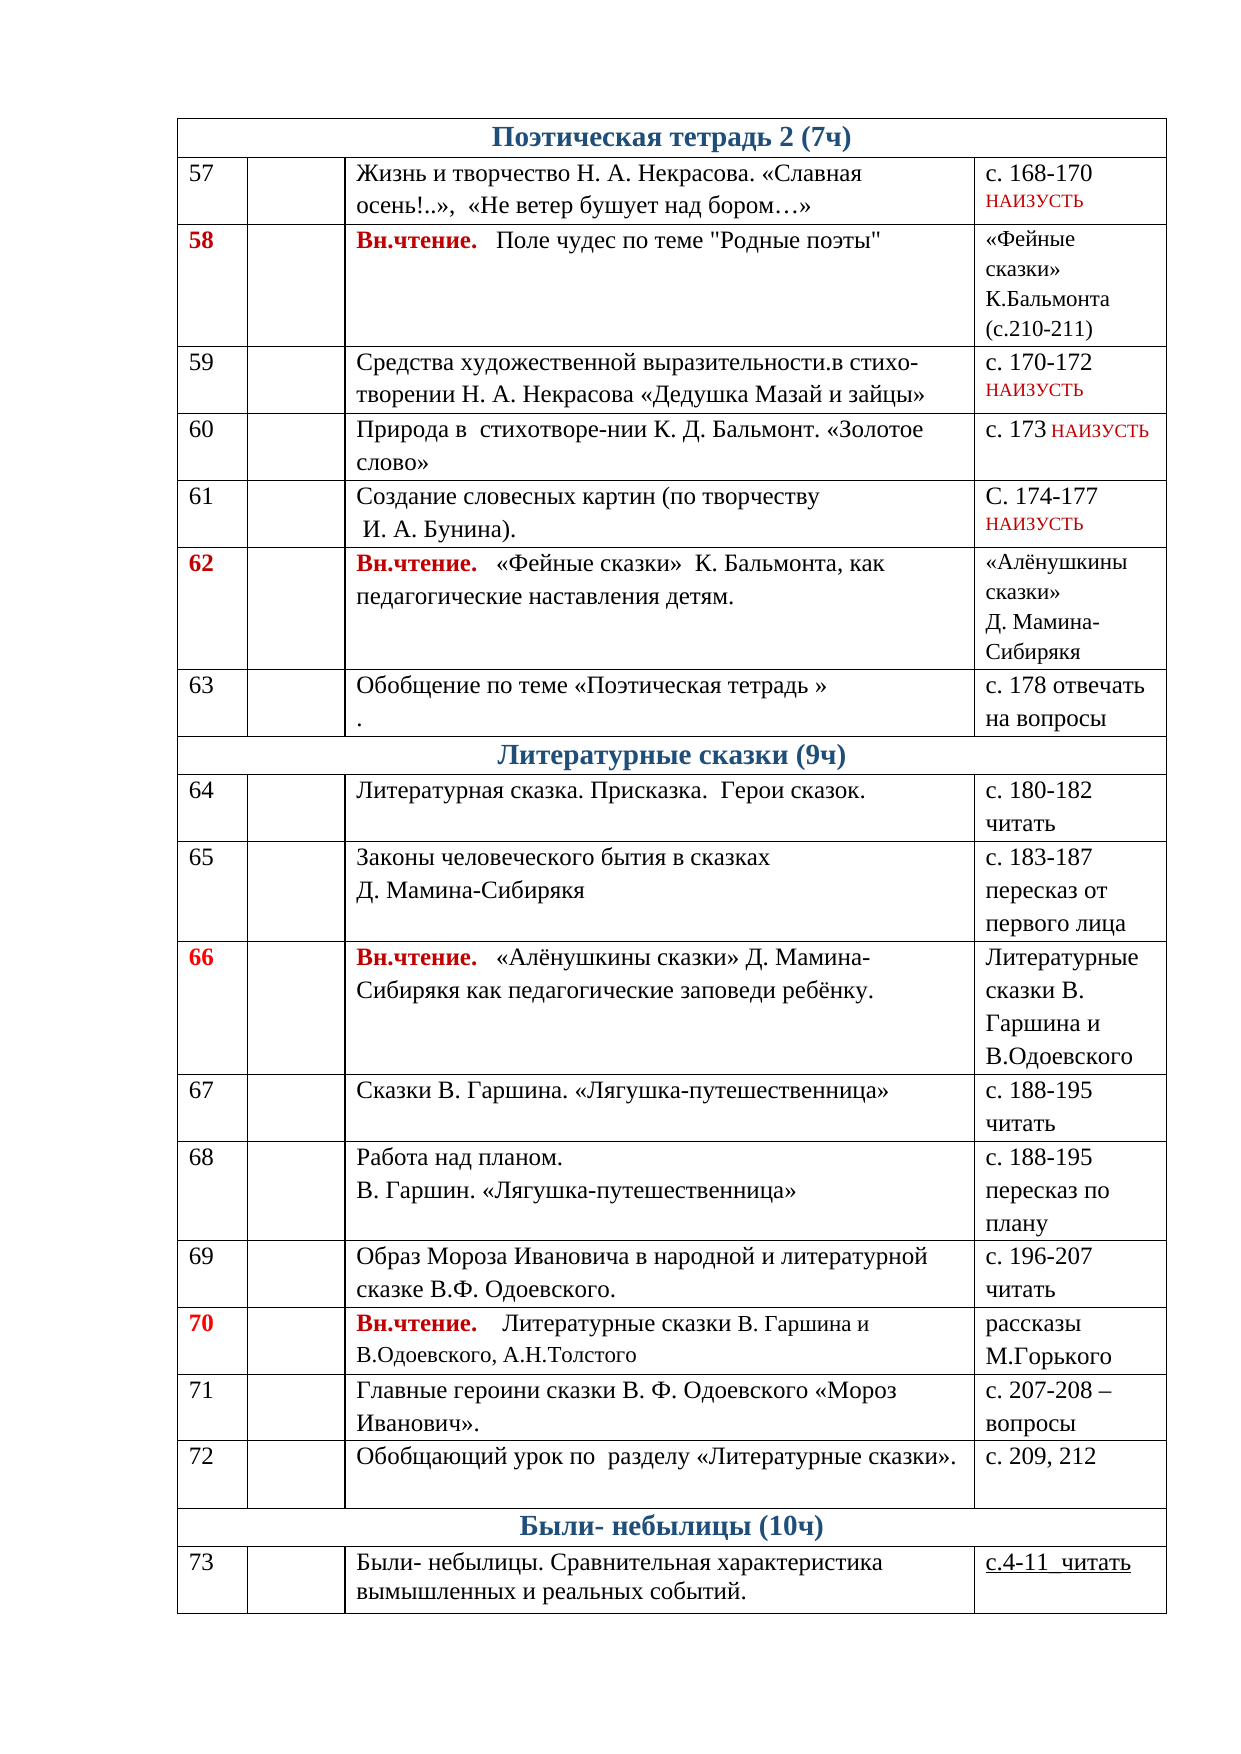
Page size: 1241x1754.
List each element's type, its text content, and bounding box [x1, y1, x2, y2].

table_cell Были- небылицы (10ч) [178, 1509, 1166, 1546]
table_cell [248, 414, 344, 480]
table_cell Природа в стихотворе-нии К. Д. Бальмонт. «Золотое слово» [346, 414, 974, 480]
table_cell Обобщение по теме «Поэтическая тетрадь » . [346, 670, 974, 736]
table_cell 60 [178, 414, 247, 480]
table_cell Сказки В. Гаршина. «Лягушка-путешественница» [346, 1075, 974, 1141]
table_cell 64 [178, 775, 247, 841]
table_cell 73 [178, 1547, 247, 1613]
table_cell Вн.чтение. «Фейные сказки» К. Бальмонта, как педагогические наставления детям. [346, 548, 974, 669]
table_cell 70 [178, 1308, 247, 1374]
table_cell Жизнь и творчество Н. А. Некрасова. «Славная осень!..», «Не ветер бушует над бором…» [346, 158, 974, 224]
table_cell «Алёнушкины сказки» Д. Мамина-Сибирякя [975, 548, 1166, 669]
table_cell с.4-11_читать [975, 1547, 1166, 1613]
table_cell [248, 1241, 344, 1307]
table_cell Литературные сказки (9ч) [178, 737, 1166, 774]
table_cell «Фейные сказки» К.Бальмонта (с.210-211) [975, 225, 1166, 346]
table_cell с. 170-172 НАИЗУСТЬ [975, 347, 1166, 413]
table_cell 66 [178, 942, 247, 1074]
table_cell с. 188-195 пересказ по плану [975, 1142, 1166, 1240]
table_cell [248, 1075, 344, 1141]
table_cell [248, 481, 344, 547]
table_cell с. 188-195 читать [975, 1075, 1166, 1141]
table_cell с. 196-207 читать [975, 1241, 1166, 1307]
table_cell Вн.чтение. Поле чудес по теме "Родные поэты" [346, 225, 974, 346]
table_cell [248, 158, 344, 224]
table_cell с. 180-182 читать [975, 775, 1166, 841]
table_cell [248, 225, 344, 346]
table_cell с. 207-208 – вопросы [975, 1375, 1166, 1440]
table_cell Литературная сказка. Присказка. Герои сказок. [346, 775, 974, 841]
table_cell 58 [178, 225, 247, 346]
table_cell 65 [178, 842, 247, 941]
table_cell Работа над планом. В. Гаршин. «Лягушка-путешественница» [346, 1142, 974, 1240]
table_cell [248, 548, 344, 669]
table_cell Обобщающий урок по разделу «Литературные сказки». [346, 1441, 974, 1507]
table_cell 68 [178, 1142, 247, 1240]
table_cell С. 174-177 НАИЗУСТЬ [975, 481, 1166, 547]
table_cell 62 [178, 548, 247, 669]
table_cell рассказы М.Горького [975, 1308, 1166, 1374]
table_cell Вн.чтение. «Алёнушкины сказки» Д. Мамина-Сибирякя как педагогические заповеди ребёнку. [346, 942, 974, 1074]
table_cell [248, 842, 344, 941]
table_cell 72 [178, 1441, 247, 1507]
table_cell [248, 347, 344, 413]
table_cell Были- небылицы. Сравнительная характеристика вымышленных и реальных событий. [346, 1547, 974, 1613]
table_cell Создание словесных картин (по творчеству И. А. Бунина). [346, 481, 974, 547]
table_cell 57 [178, 158, 247, 224]
table_cell [248, 1441, 344, 1507]
table_cell 61 [178, 481, 247, 547]
table_cell с. 209, 212 [975, 1441, 1166, 1507]
table_cell [248, 670, 344, 736]
table_cell с. 168-170 НАИЗУСТЬ [975, 158, 1166, 224]
table_cell [248, 942, 344, 1074]
table_cell с. 183-187 пересказ от первого лица [975, 842, 1166, 941]
table_cell [248, 1375, 344, 1440]
table_cell Средства художественной выразительности.в стихо-творении Н. А. Некрасова «Дедушка Мазай и зайцы» [346, 347, 974, 413]
table_cell 67 [178, 1075, 247, 1141]
table_cell Вн.чтение. Литературные сказки В. Гаршина и В.Одоевского, А.Н.Толстого [346, 1308, 974, 1374]
table_cell Главные героини сказки В. Ф. Одоевского «Мороз Иванович». [346, 1375, 974, 1440]
table_cell 71 [178, 1375, 247, 1440]
table_cell с. 178 отвечать на вопросы [975, 670, 1166, 736]
table_cell Литературные сказки В. Гаршина и В.Одоевского [975, 942, 1166, 1074]
table_cell [248, 1308, 344, 1374]
table_cell с. 173 НАИЗУСТЬ [975, 414, 1166, 480]
table_cell 59 [178, 347, 247, 413]
table_cell Законы человеческого бытия в сказках Д. Мамина-Сибирякя [346, 842, 974, 941]
table_cell [248, 775, 344, 841]
table_cell Образ Мороза Ивановича в народной и литературной сказке В.Ф. Одоевского. [346, 1241, 974, 1307]
table_cell 69 [178, 1241, 247, 1307]
table_cell 63 [178, 670, 247, 736]
table_cell [248, 1547, 344, 1613]
table_cell Поэтическая тетрадь 2 (7ч) [178, 119, 1166, 157]
table_cell [248, 1142, 344, 1240]
